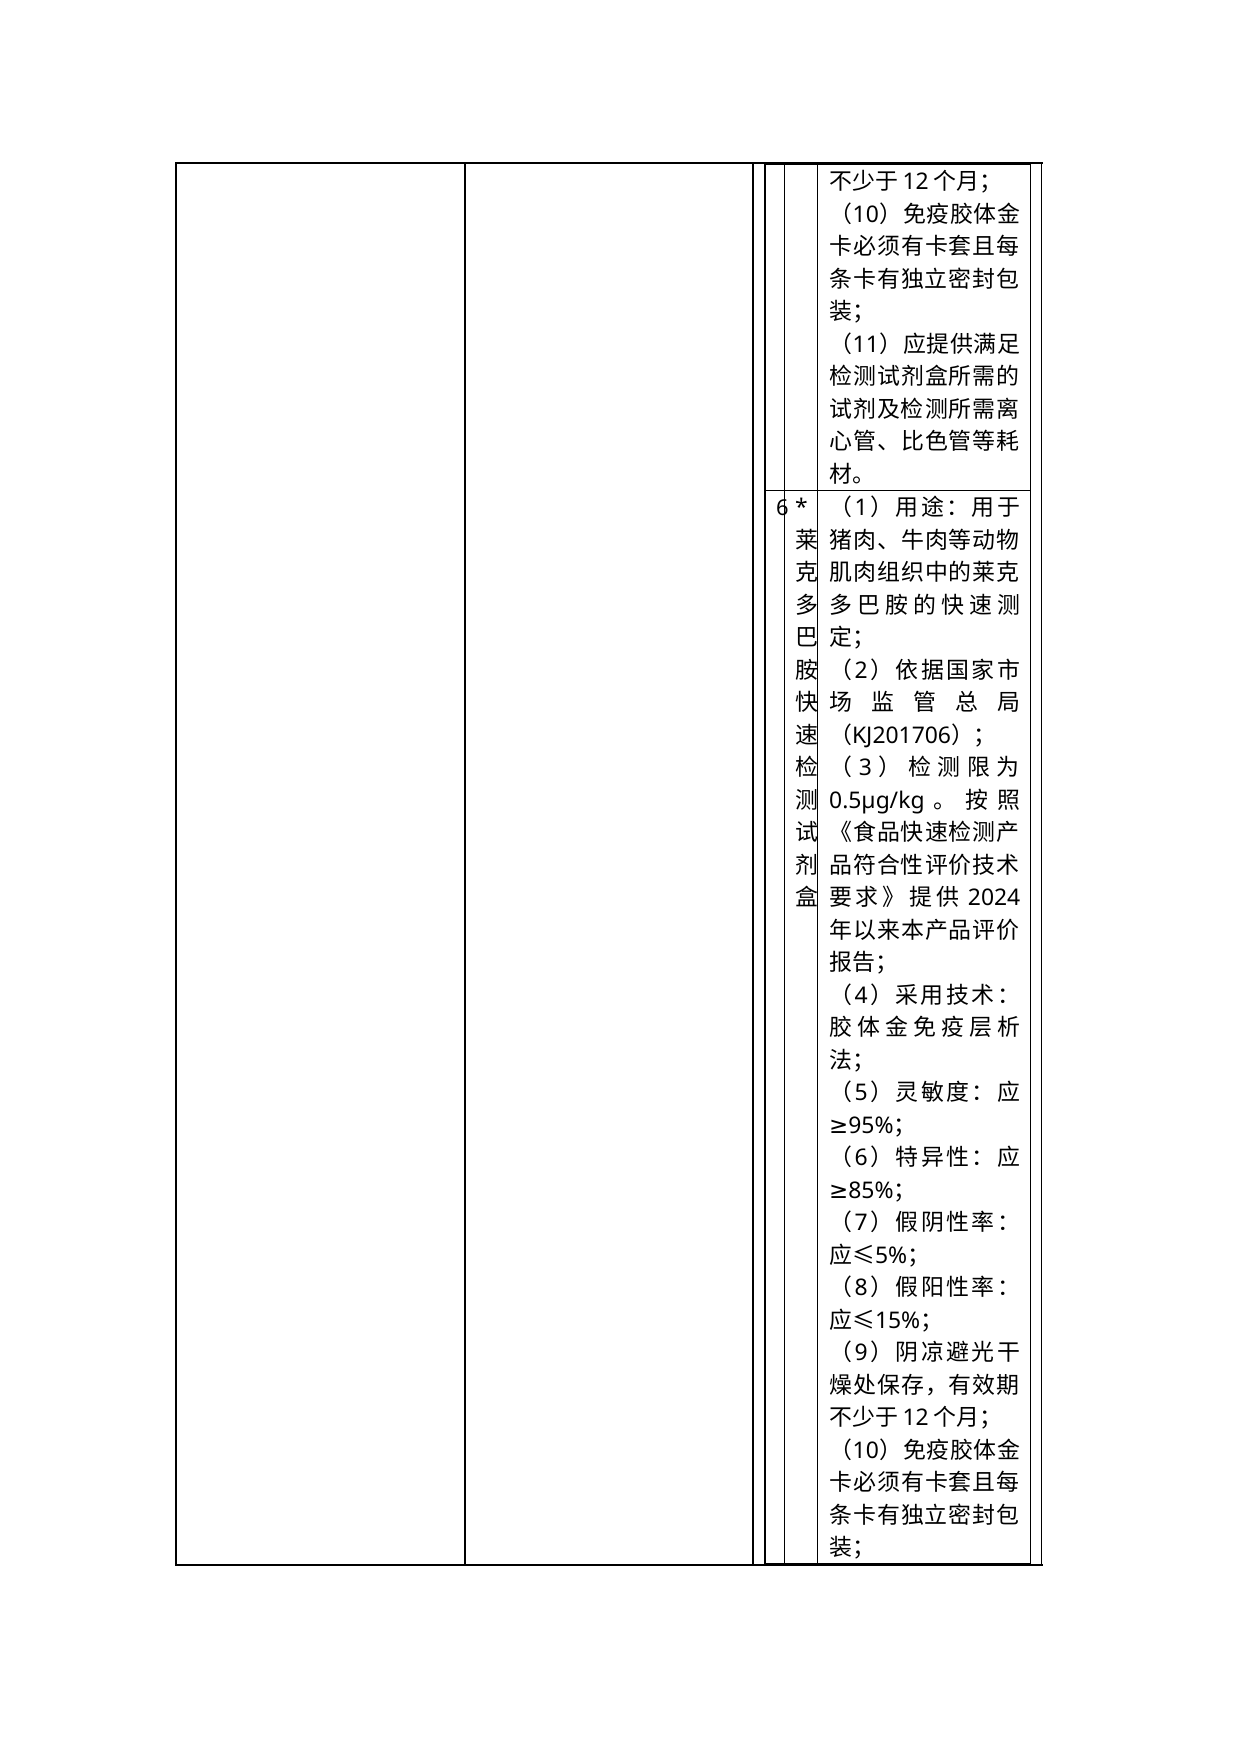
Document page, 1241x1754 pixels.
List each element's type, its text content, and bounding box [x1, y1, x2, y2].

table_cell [1031, 164, 1041, 1564]
table_cell [466, 164, 752, 1564]
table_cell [754, 164, 764, 1564]
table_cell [785, 491, 817, 1563]
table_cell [766, 165, 784, 490]
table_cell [818, 165, 1030, 490]
table_cell 2 [177, 164, 464, 1564]
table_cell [766, 491, 784, 1563]
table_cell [818, 491, 1030, 1563]
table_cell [785, 165, 817, 490]
